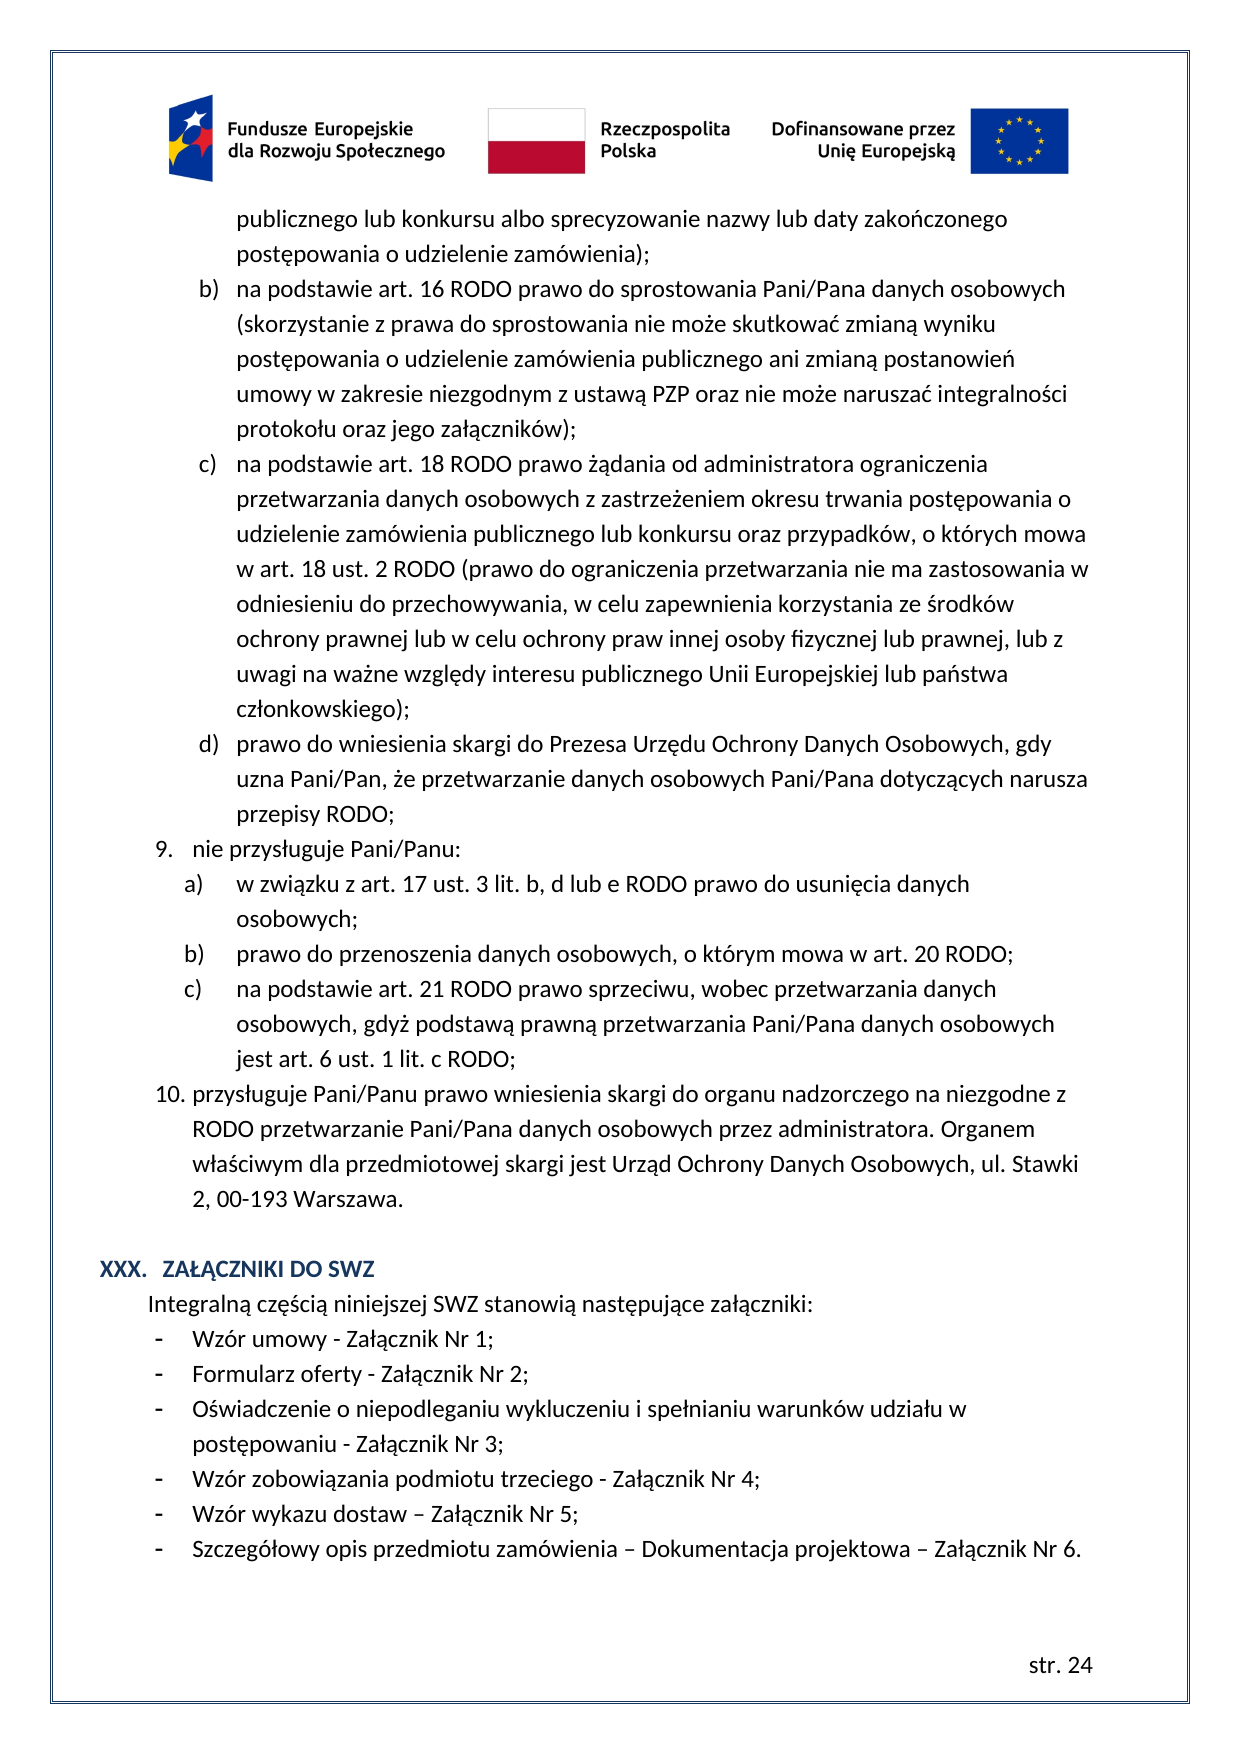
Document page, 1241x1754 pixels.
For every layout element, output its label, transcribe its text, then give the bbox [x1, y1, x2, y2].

list Wzór wykazu dostaw – Załącznik Nr 5; [154, 1498, 1093, 1528]
list prawo do wniesienia skargi do Prezesa Urzędu Ochrony Danych Osobowych, gdy uzna Pani/Pan, że przetwarzanie danych osobowych Pani/Pana dotyczących narusza przepisy RODO; [199, 728, 1093, 828]
list prawo do przenoszenia danych osobowych, o którym mowa w art. 20 RODO; [184, 938, 1093, 968]
list w związku z art. 17 ust. 3 lit. b, d lub e RODO prawo do usunięcia danych osobowych; [184, 868, 1093, 933]
picture [147, 73, 1093, 203]
list na podstawie art. 16 RODO prawo do sprostowania Pani/Pana danych osobowych (skorzystanie z prawa do sprostowania nie może skutkować zmianą wyniku postępowania o udzielenie zamówienia publicznego ani zmianą postanowień umowy w zakresie niezgodnym z ustawą PZP oraz nie może naruszać integralności protokołu oraz jego załączników); [199, 273, 1093, 443]
list nie przysługuje Pani/Panu: [154, 833, 1093, 863]
list na podstawie art. 21 RODO prawo sprzeciwu, wobec przetwarzania danych osobowych, gdyż podstawą prawną przetwarzania Pani/Pana danych osobowych jest art. 6 ust. 1 lit. c RODO; [184, 973, 1093, 1073]
list Szczegółowy opis przedmiotu zamówienia – Dokumentacja projektowa – Załącznik Nr 6. [154, 1533, 1093, 1563]
list Wzór umowy - Załącznik Nr 1; [154, 1323, 1093, 1353]
list Oświadczenie o niepodleganiu wykluczeniu i spełnianiu warunków udziału w postępowaniu - Załącznik Nr 3; [154, 1393, 1093, 1458]
list Formularz oferty - Załącznik Nr 2; [154, 1358, 1093, 1388]
list Integralną częścią niniejszej SWZ stanowią następujące załączniki: [148, 1288, 1093, 1318]
subtitle ZAŁĄCZNIKI DO SWZ [148, 1253, 1093, 1283]
list przysługuje Pani/Panu prawo wniesienia skargi do organu nadzorczego na niezgodne z RODO przetwarzanie Pani/Pana danych osobowych przez administratora. Organem właściwym dla przedmiotowej skargi jest Urząd Ochrony Danych Osobowych, ul. Stawki 2, 00-193 Warszawa. [154, 1078, 1093, 1213]
list na podstawie art. 18 RODO prawo żądania od administratora ograniczenia przetwarzania danych osobowych z zastrzeżeniem okresu trwania postępowania o udzielenie zamówienia publicznego lub konkursu oraz przypadków, o których mowa w art. 18 ust. 2 RODO (prawo do ograniczenia przetwarzania nie ma zastosowania w odniesieniu do przechowywania, w celu zapewnienia korzystania ze środków ochrony prawnej lub w celu ochrony praw innej osoby fizycznej lub prawnej, lub z uwagi na ważne względy interesu publicznego Unii Europejskiej lub państwa członkowskiego); [199, 448, 1093, 723]
list Wzór zobowiązania podmiotu trzeciego - Załącznik Nr 4; [154, 1463, 1093, 1493]
